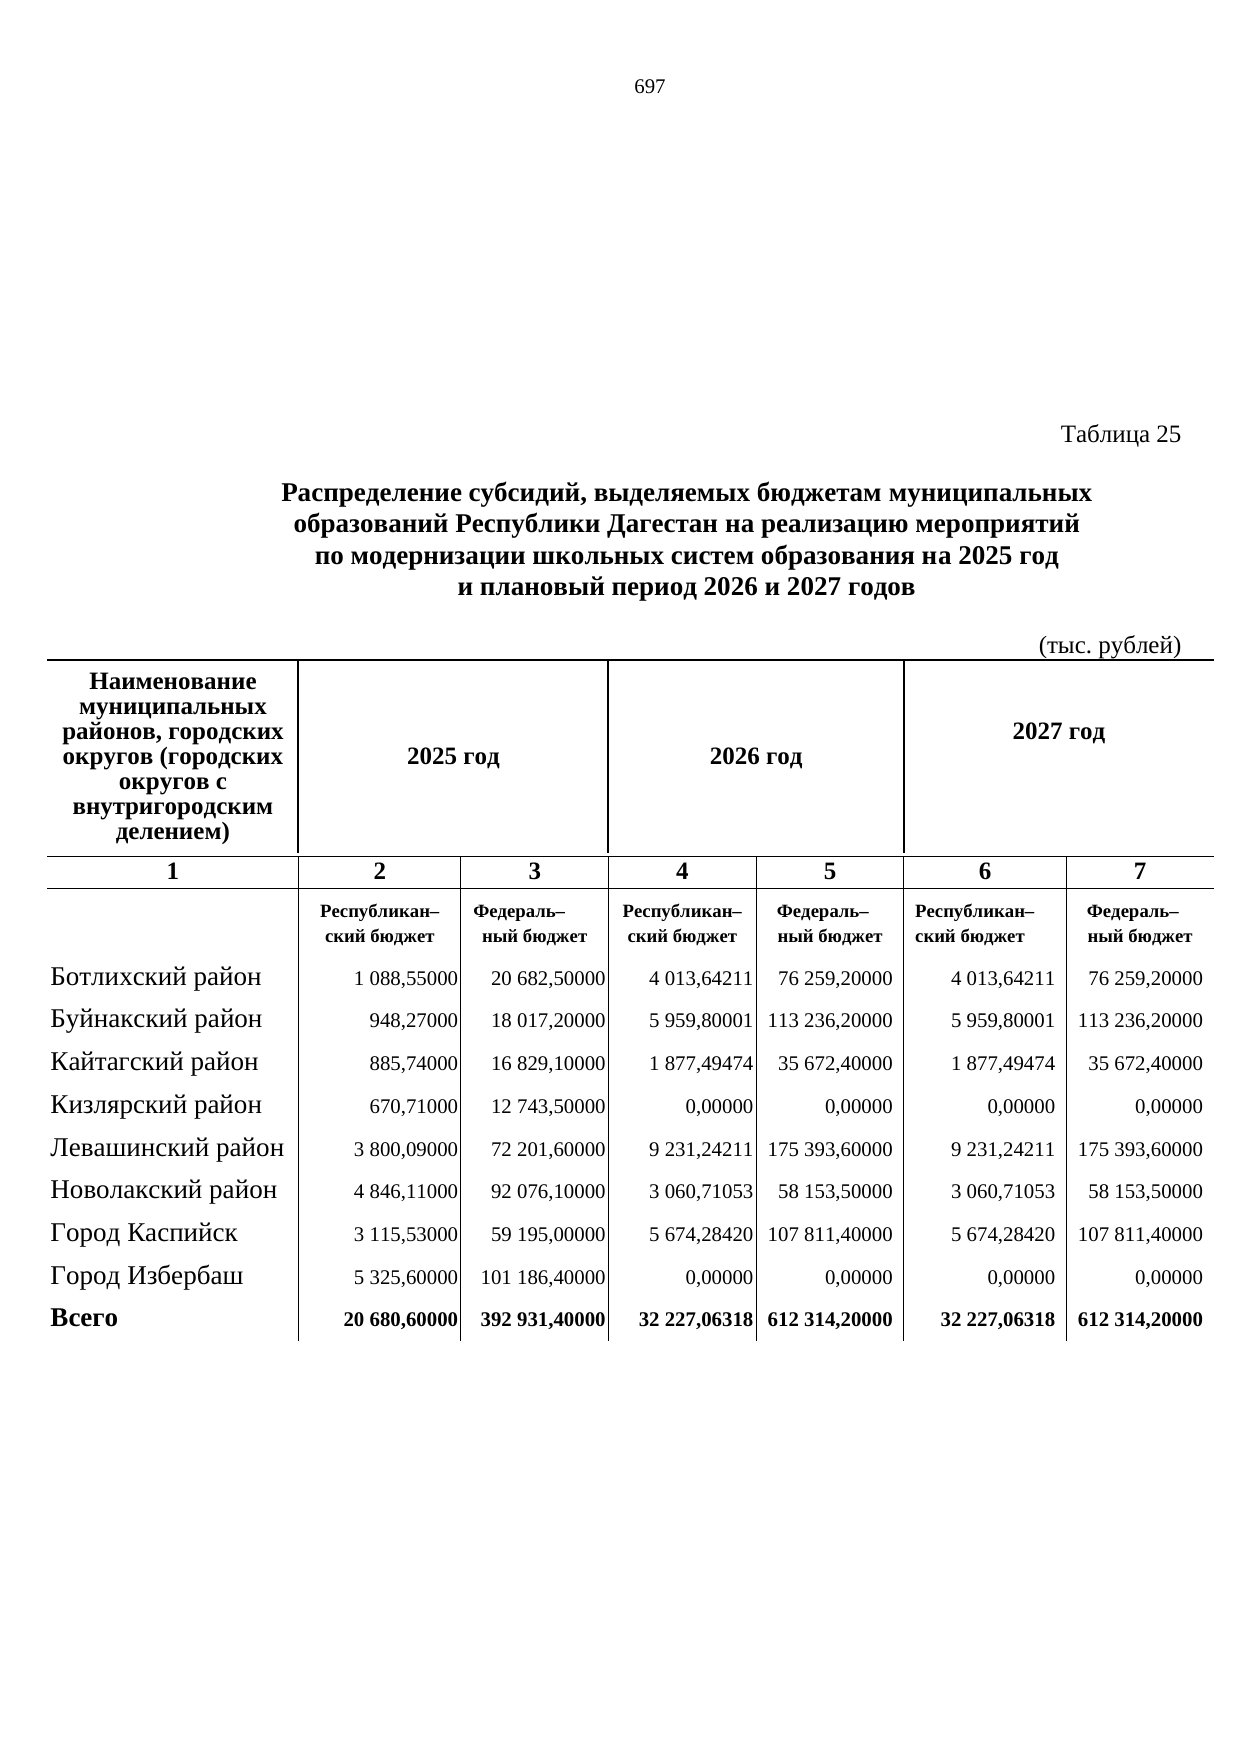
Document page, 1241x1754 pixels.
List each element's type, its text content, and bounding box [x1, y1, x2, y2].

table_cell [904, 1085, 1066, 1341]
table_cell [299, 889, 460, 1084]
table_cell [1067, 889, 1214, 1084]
text по модернизации школьных систем образования на 2025 год [118, 539, 1181, 570]
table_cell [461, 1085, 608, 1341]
text и плановый период 2026 и 2027 годов [118, 570, 1181, 601]
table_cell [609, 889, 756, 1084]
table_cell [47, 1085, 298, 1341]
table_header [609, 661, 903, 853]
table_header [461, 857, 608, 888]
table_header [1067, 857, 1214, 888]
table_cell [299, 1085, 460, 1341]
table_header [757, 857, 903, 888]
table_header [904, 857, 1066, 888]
text образований Республики Дагестан на реализацию мероприятий [118, 508, 1181, 539]
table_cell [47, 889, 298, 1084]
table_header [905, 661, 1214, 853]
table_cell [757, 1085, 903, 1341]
text Таблица 25 [118, 419, 1181, 448]
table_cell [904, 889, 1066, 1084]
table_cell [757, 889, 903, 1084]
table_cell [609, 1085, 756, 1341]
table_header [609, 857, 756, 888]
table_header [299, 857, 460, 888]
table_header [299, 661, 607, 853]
text (тыс. рублей) [118, 630, 1181, 658]
text Распределение субсидий, выделяемых бюджетам муниципальных [118, 476, 1181, 508]
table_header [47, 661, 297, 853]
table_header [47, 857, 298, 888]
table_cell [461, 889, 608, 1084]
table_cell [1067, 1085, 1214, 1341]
